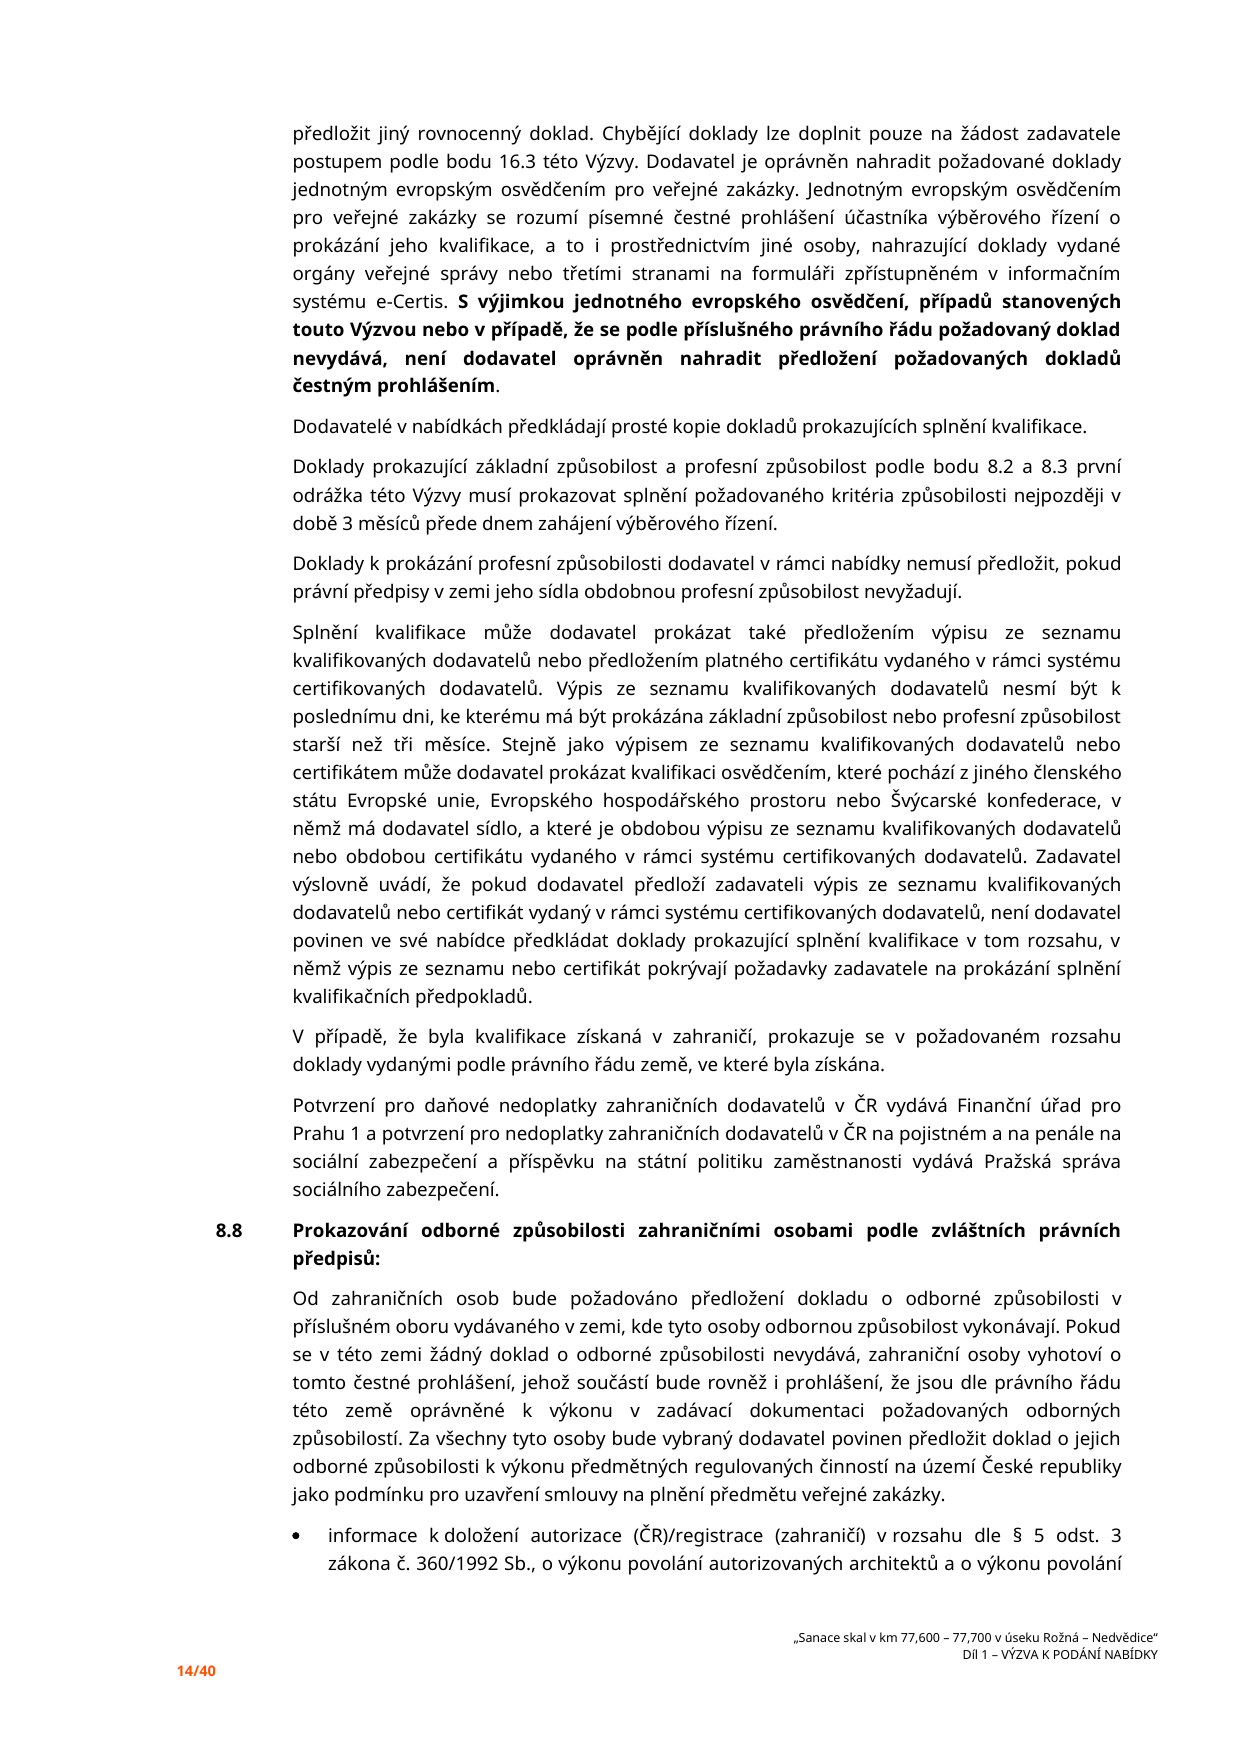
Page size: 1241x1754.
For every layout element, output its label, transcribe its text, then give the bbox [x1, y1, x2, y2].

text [292, 121, 1122, 398]
text Prokazování odborné způsobilosti zahraničními osobami podle zvláštních právních předpisů: [216, 1217, 1122, 1270]
text Doklady k prokázání profesní způsobilosti dodavatel v rámci nabídky nemusí předložit, pokud právní předpisy v zemi jeho sídla obdobnou profesní způsobilost nevyžadují. [292, 550, 1122, 604]
text Dodavatelé v nabídkách předkládají prosté kopie dokladů prokazujících splnění kvalifikace. [292, 413, 1122, 439]
text Doklady prokazující základní způsobilost a profesní způsobilost podle bodu 8.2 a 8.3 první odrážka této Výzvy musí prokazovat splnění požadovaného kritéria způsobilosti nejpozději v době 3 měsíců přede dnem zahájení výběrového řízení. [292, 454, 1122, 535]
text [292, 1522, 1122, 1576]
text Od zahraničních osob bude požadováno předložení dokladu o odborné způsobilosti v příslušném oboru vydávaného v zemi, kde tyto osoby odbornou způsobilost vykonávají. Pokud se v této zemi žádný doklad o odborné způsobilosti nevydává, zahraniční osoby vyhotoví o tomto čestné prohlášení, jehož součástí bude rovněž i prohlášení, že jsou dle právního řádu této země oprávněné k výkonu v zadávací dokumentaci požadovaných odborných způsobilostí. Za všechny tyto osoby bude vybraný dodavatel povinen předložit doklad o jejich odborné způsobilosti k výkonu předmětných regulovaných činností na území České republiky jako podmínku pro uzavření smlouvy na plnění předmětu veřejné zakázky. [292, 1285, 1122, 1507]
text V případě, že byla kvalifikace získaná v zahraničí, prokazuje se v požadovaném rozsahu doklady vydanými podle právního řádu země, ve které byla získána. [292, 1024, 1122, 1077]
text Potvrzení pro daňové nedoplatky zahraničních dodavatelů v ČR vydává Finanční úřad pro Prahu 1 a potvrzení pro nedoplatky zahraničních dodavatelů v ČR na pojistném a na penále na sociální zabezpečení a příspěvku na státní politiku zaměstnanosti vydává Pražská správa sociálního zabezpečení. [292, 1092, 1122, 1202]
text Splnění kvalifikace může dodavatel prokázat také předložením výpisu ze seznamu kvalifikovaných dodavatelů nebo předložením platného certifikátu vydaného v rámci systému certifikovaných dodavatelů. Výpis ze seznamu kvalifikovaných dodavatelů nesmí být k poslednímu dni, ke kterému má být prokázána základní způsobilost nebo profesní způsobilost starší než tři měsíce. Stejně jako výpisem ze seznamu kvalifikovaných dodavatelů nebo certifikátem může dodavatel prokázat kvalifikaci osvědčením, které pochází z jiného členského státu Evropské unie, Evropského hospodářského prostoru nebo Švýcarské konfederace, v němž má dodavatel sídlo, a které je obdobou výpisu ze seznamu kvalifikovaných dodavatelů nebo obdobou certifikátu vydaného v rámci systému certifikovaných dodavatelů. Zadavatel výslovně uvádí, že pokud dodavatel předloží zadavateli výpis ze seznamu kvalifikovaných dodavatelů nebo certifikát vydaný v rámci systému certifikovaných dodavatelů, není dodavatel povinen ve své nabídce předkládat doklady prokazující splnění kvalifikace v tom rozsahu, v němž výpis ze seznamu nebo certifikát pokrývají požadavky zadavatele na prokázání splnění kvalifikačních předpokladů. [292, 619, 1122, 1009]
